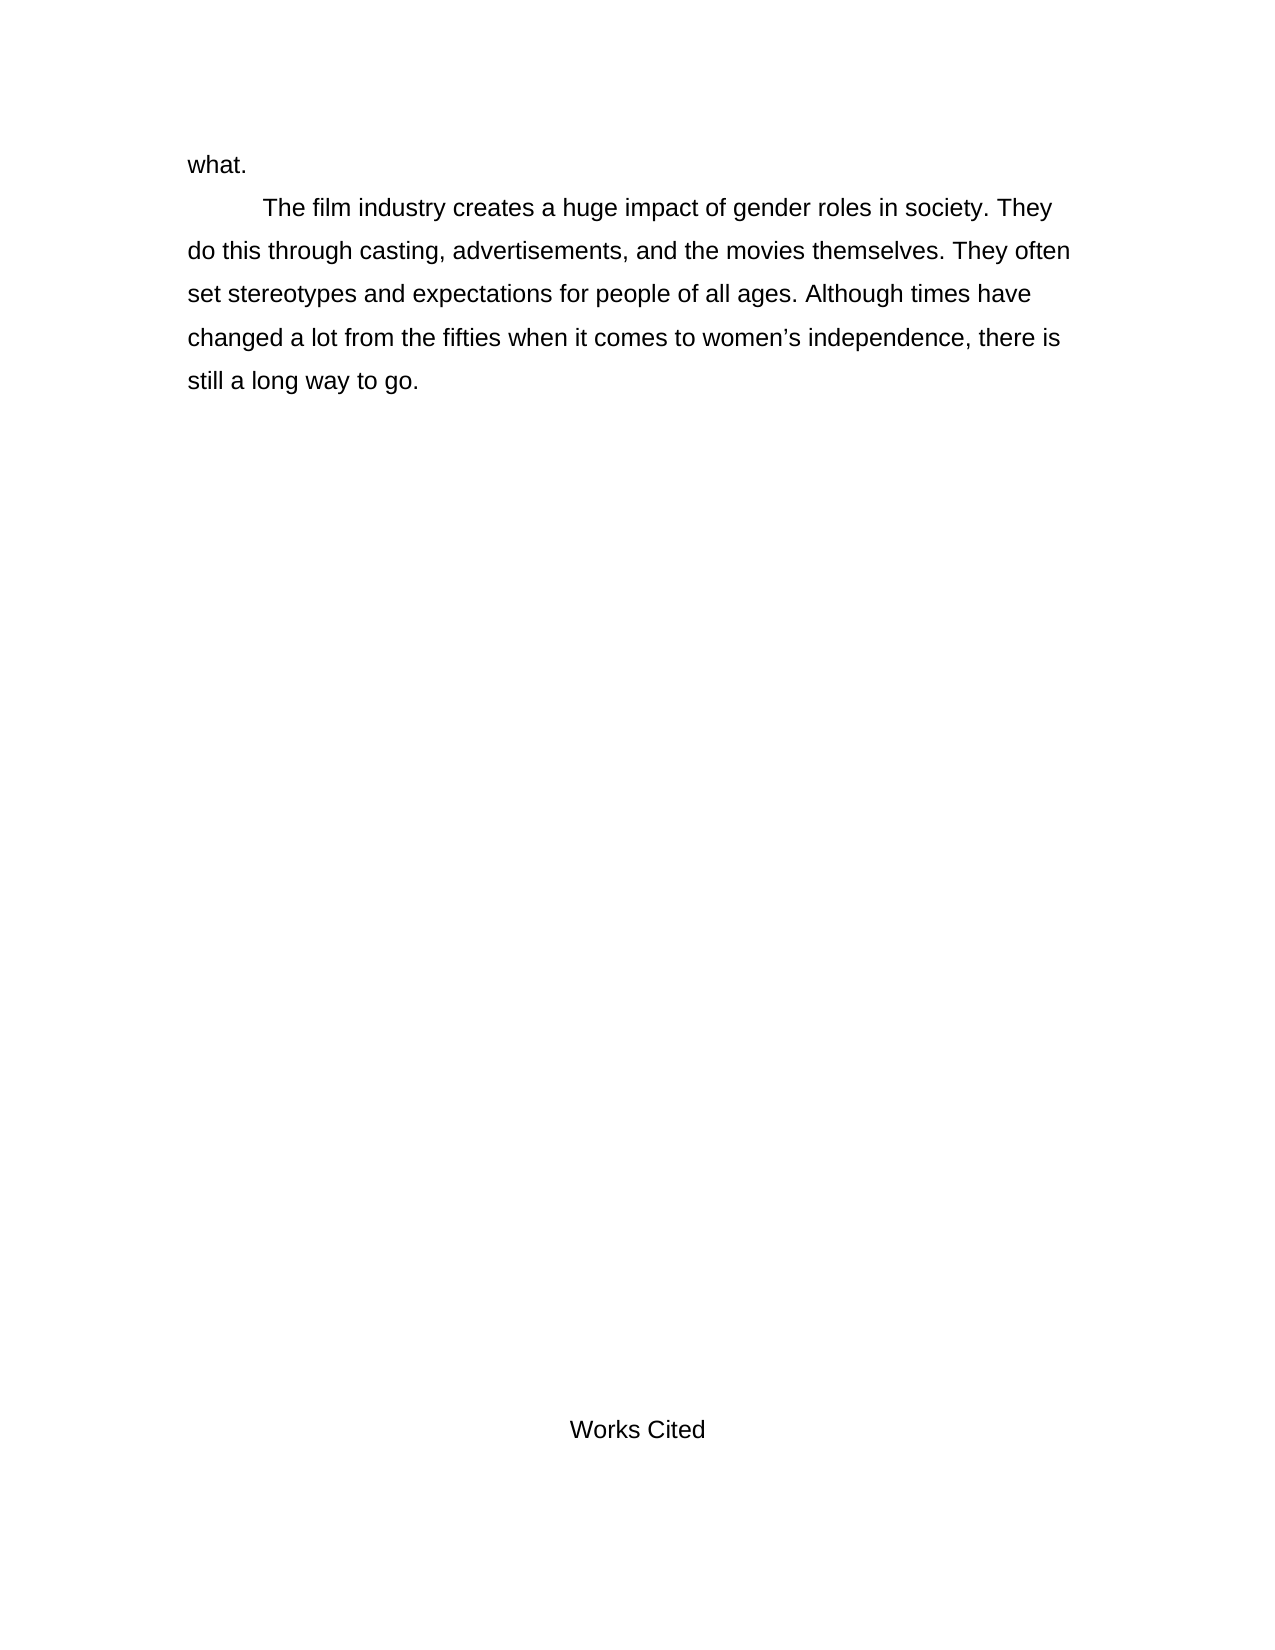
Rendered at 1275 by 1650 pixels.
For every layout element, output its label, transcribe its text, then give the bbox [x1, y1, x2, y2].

text The film industry creates a huge impact of gender roles in society. They do this through casting, advertisements, and the movies themselves. They often set stereotypes and expectations for people of all ages. Although times have changed a lot from the fifties when it comes to women’s independence, there is still a long way to go. [187, 193, 1087, 394]
text Works Cited [187, 1415, 1087, 1444]
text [187, 150, 1087, 179]
